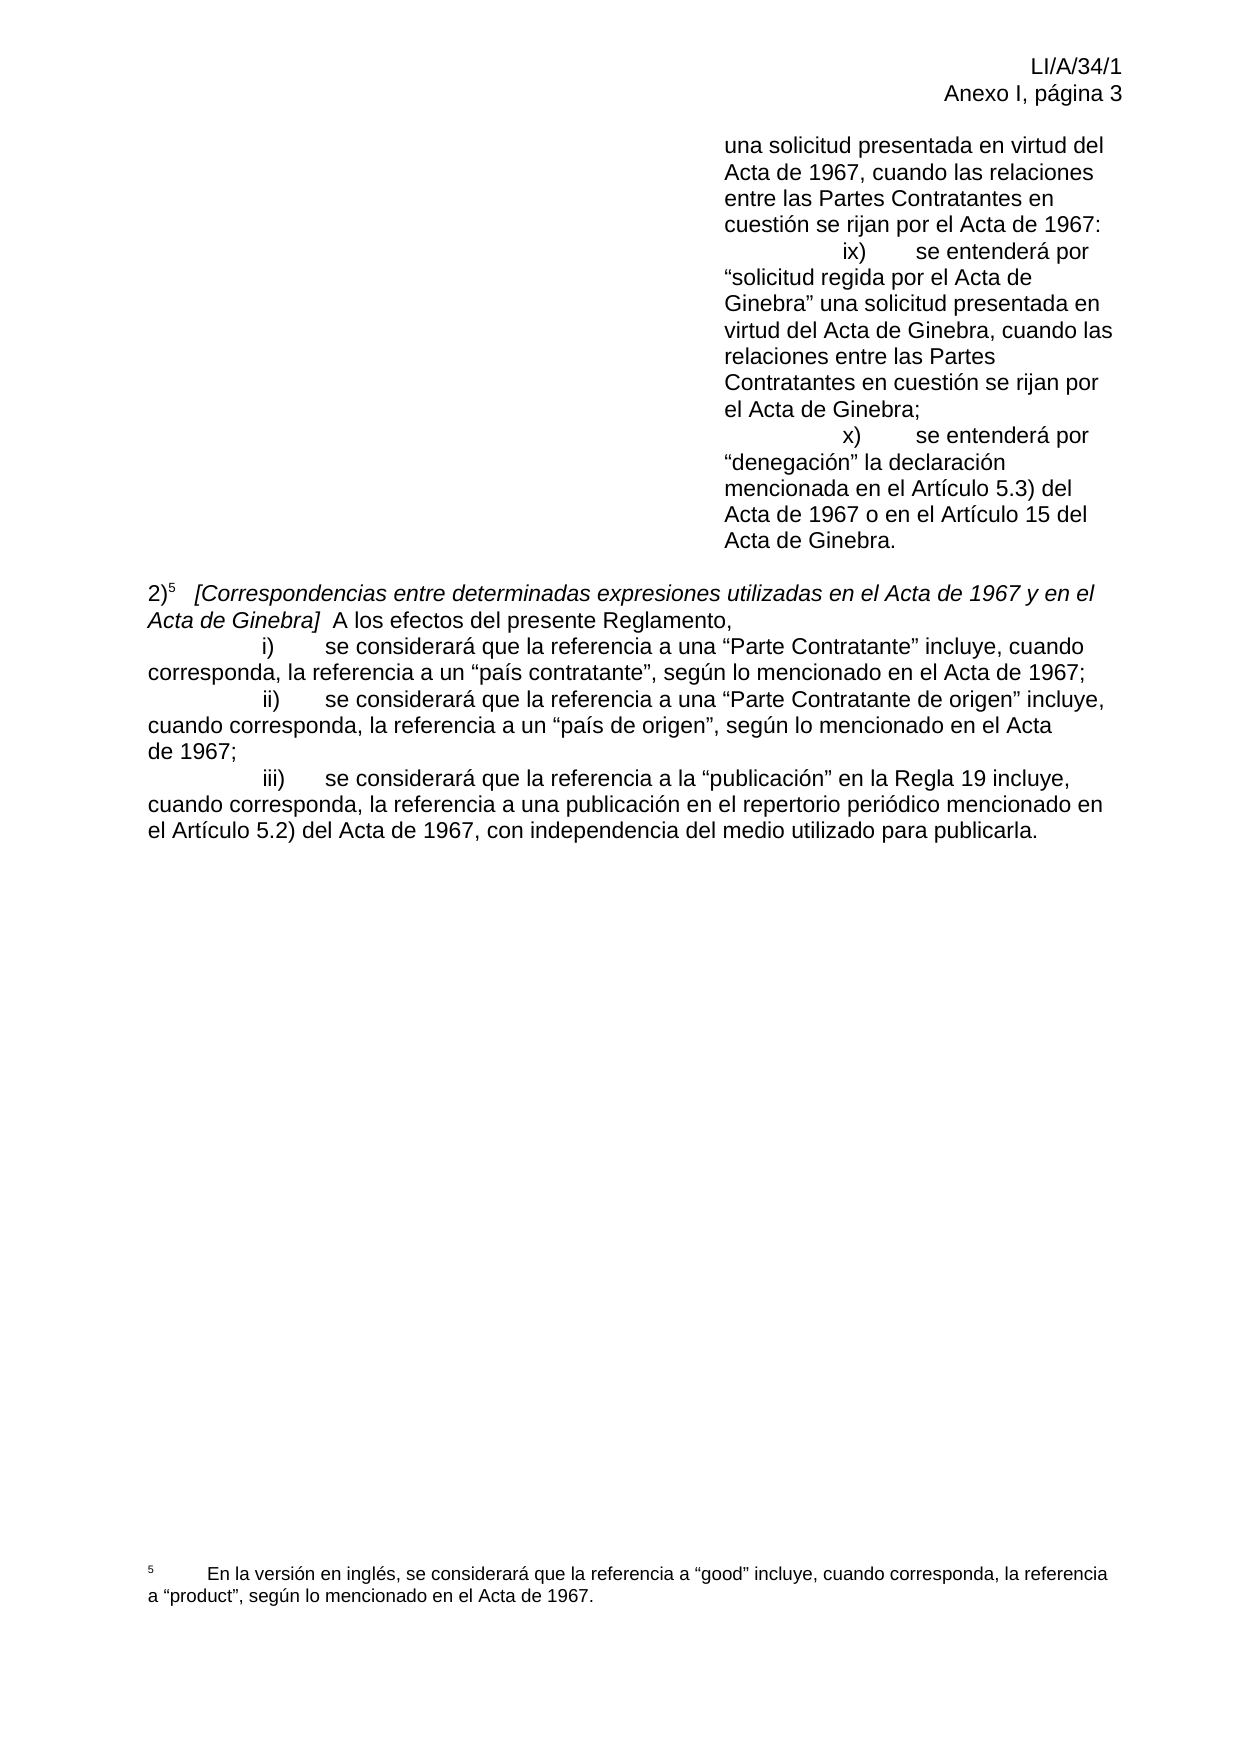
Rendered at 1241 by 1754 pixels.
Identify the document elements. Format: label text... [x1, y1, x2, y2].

text 2) [Correspondencias entre determinadas expresiones utilizadas en el Acta de 1967 y en el Acta de Ginebra] A los efectos del presente Reglamento, [148, 580, 1122, 633]
text ix) se entenderá por “solicitud regida por el Acta de Ginebra” una solicitud presentada en virtud del Acta de Ginebra, cuando las relaciones entre las Partes Contratantes en cuestión se rijan por el Acta de Ginebra; [724, 238, 1122, 422]
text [724, 132, 1122, 238]
list se considerará que la referencia a una “Parte Contratante” incluye, cuando corresponda, la referencia a un “país contratante”, según lo mencionado en el Acta de 1967; [148, 633, 1122, 686]
list se considerará que la referencia a la “publicación” en la Regla 19 incluye, cuando corresponda, la referencia a una publicación en el repertorio periódico mencionado en el Artículo 5.2) del Acta de 1967, con independencia del medio utilizado para publicarla. [148, 765, 1122, 844]
text x) se entenderá por “denegación” la declaración mencionada en el Artículo 5.3) del Acta de 1967 o en el Artículo 15 del Acta de Ginebra. [724, 422, 1122, 554]
list se considerará que la referencia a una “Parte Contratante de origen” incluye, cuando corresponda, la referencia a un “país de origen”, según lo mencionado en el Acta de 1967; [148, 686, 1122, 765]
